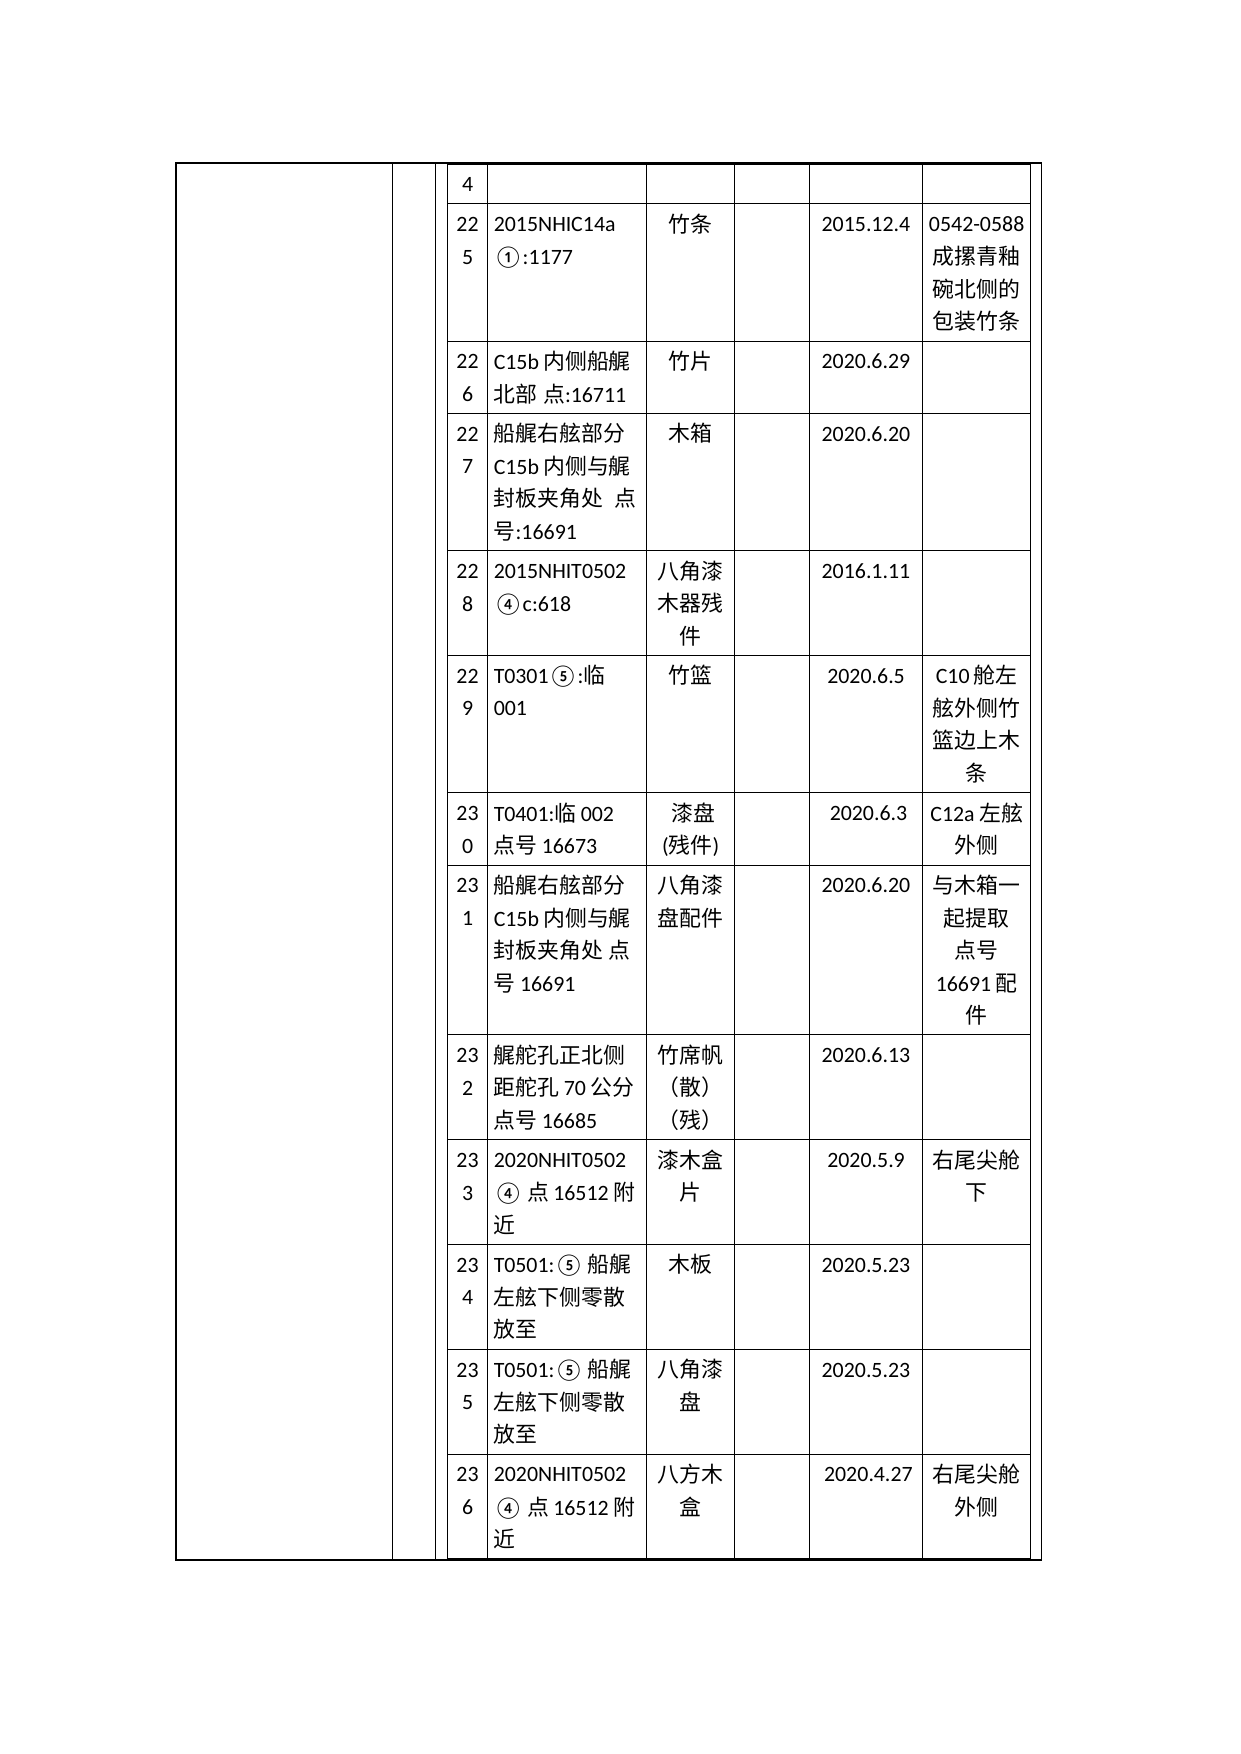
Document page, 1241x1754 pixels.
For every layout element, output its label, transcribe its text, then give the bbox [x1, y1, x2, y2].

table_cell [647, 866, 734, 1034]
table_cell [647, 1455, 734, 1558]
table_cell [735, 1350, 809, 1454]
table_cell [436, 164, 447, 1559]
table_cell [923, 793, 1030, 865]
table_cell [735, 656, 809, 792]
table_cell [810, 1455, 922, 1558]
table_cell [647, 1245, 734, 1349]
table_cell [177, 164, 392, 1559]
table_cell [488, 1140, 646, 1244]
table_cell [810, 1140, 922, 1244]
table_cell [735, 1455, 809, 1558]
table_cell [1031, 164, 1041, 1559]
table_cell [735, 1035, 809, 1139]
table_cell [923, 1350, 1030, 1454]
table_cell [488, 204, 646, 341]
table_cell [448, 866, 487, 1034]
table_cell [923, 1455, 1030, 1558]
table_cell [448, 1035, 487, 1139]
table_cell 1 [393, 164, 435, 1559]
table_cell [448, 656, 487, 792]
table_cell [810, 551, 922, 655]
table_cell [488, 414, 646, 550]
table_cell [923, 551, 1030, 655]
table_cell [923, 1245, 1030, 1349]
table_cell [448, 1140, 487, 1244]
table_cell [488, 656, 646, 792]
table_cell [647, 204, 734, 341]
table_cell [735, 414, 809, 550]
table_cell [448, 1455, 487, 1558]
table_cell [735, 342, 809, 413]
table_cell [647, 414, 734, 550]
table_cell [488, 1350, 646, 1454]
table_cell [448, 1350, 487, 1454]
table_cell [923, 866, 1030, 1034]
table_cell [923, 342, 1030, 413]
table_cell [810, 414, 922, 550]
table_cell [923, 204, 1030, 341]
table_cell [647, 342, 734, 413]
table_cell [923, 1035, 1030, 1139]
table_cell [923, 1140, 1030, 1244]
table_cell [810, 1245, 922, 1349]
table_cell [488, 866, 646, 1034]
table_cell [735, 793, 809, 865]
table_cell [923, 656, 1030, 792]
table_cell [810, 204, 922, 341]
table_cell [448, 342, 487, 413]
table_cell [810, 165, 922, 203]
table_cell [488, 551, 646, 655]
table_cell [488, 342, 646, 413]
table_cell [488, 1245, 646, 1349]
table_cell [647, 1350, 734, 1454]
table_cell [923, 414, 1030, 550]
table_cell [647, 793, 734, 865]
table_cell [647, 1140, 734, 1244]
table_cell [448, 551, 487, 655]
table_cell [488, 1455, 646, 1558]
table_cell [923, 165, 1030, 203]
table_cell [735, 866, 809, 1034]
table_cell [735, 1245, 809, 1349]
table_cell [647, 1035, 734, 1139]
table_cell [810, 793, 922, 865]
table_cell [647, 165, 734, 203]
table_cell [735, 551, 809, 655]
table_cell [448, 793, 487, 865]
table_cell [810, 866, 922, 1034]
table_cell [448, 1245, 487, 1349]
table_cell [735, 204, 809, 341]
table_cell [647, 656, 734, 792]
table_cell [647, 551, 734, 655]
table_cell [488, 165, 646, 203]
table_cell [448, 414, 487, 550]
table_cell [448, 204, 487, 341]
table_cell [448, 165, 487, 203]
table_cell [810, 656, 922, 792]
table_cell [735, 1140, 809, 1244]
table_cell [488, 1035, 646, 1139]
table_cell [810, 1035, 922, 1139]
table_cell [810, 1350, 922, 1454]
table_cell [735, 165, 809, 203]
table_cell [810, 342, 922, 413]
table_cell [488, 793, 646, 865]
